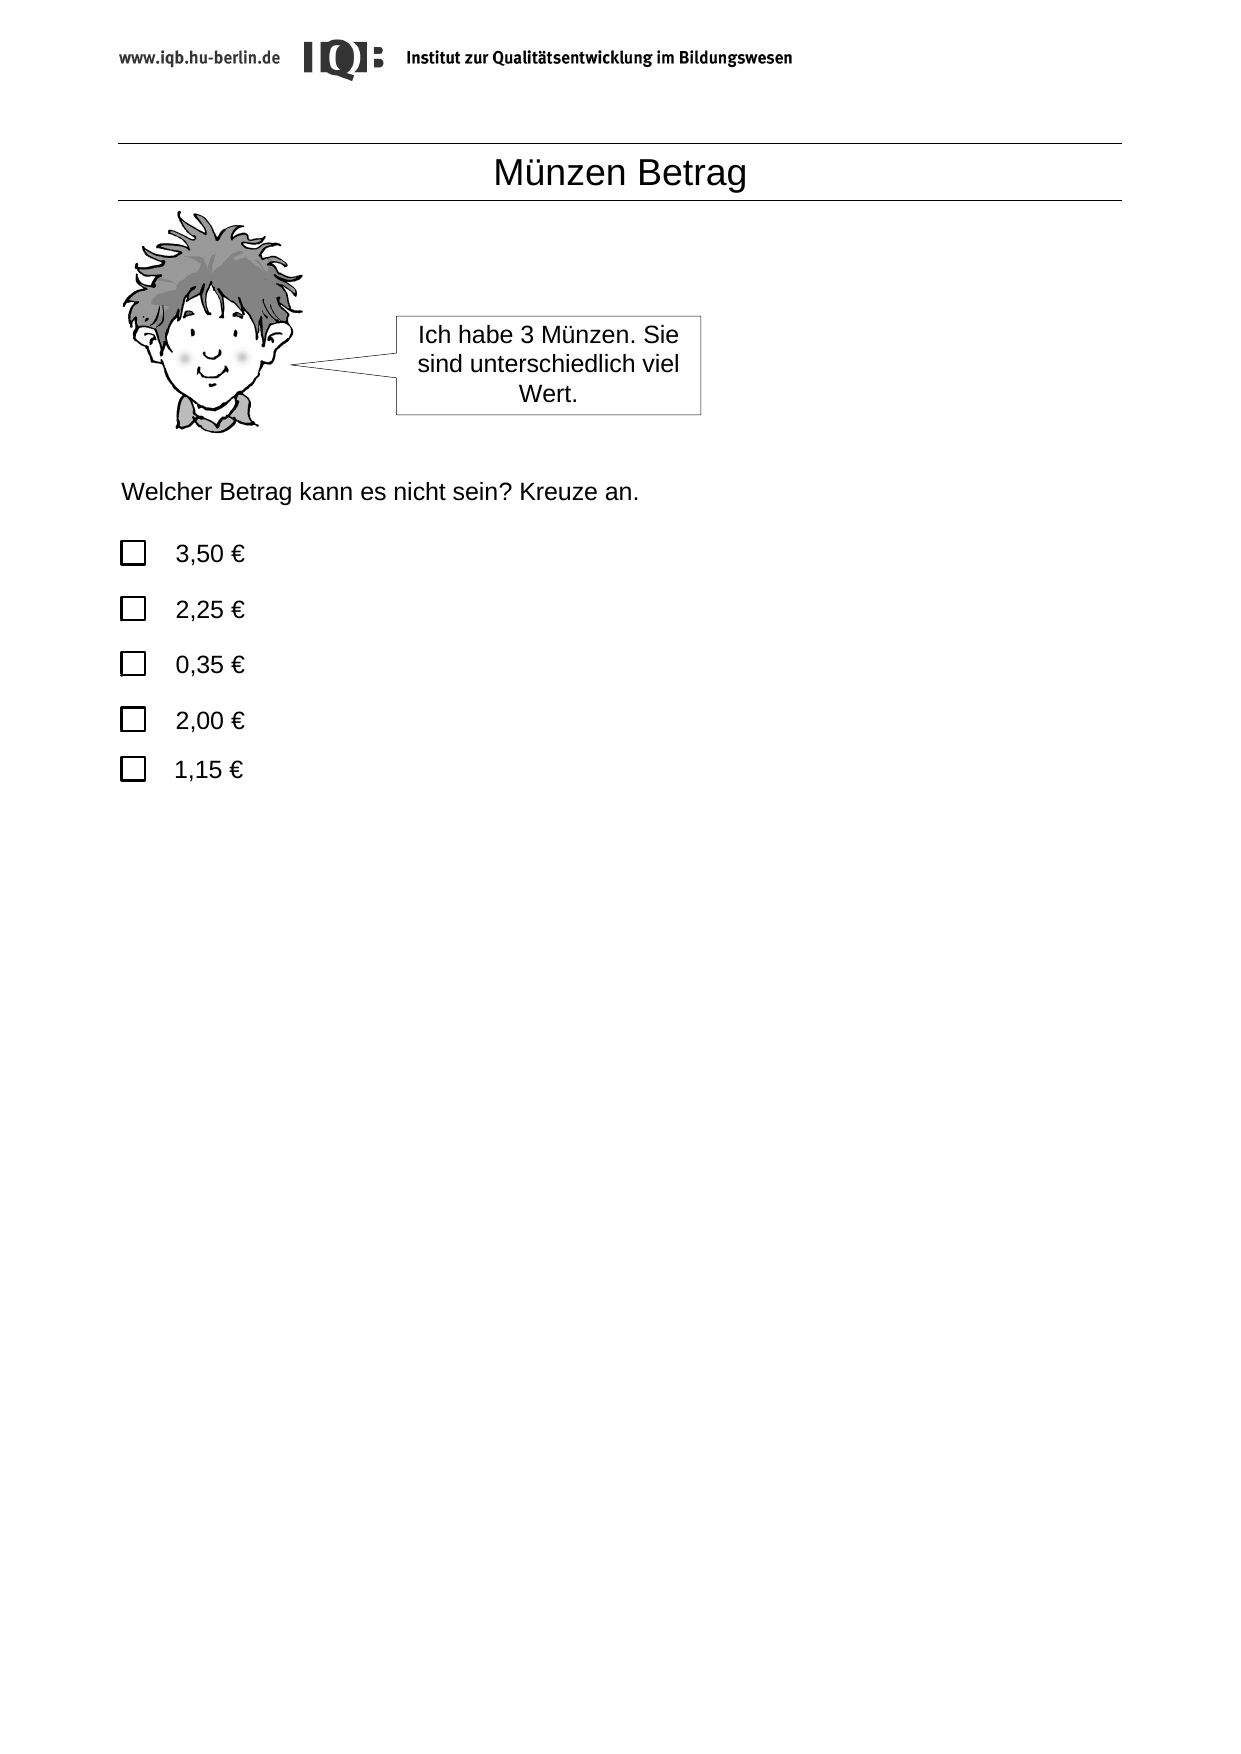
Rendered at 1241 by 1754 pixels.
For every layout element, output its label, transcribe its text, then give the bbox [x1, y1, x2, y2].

text Münzen Betrag [118, 144, 1122, 200]
